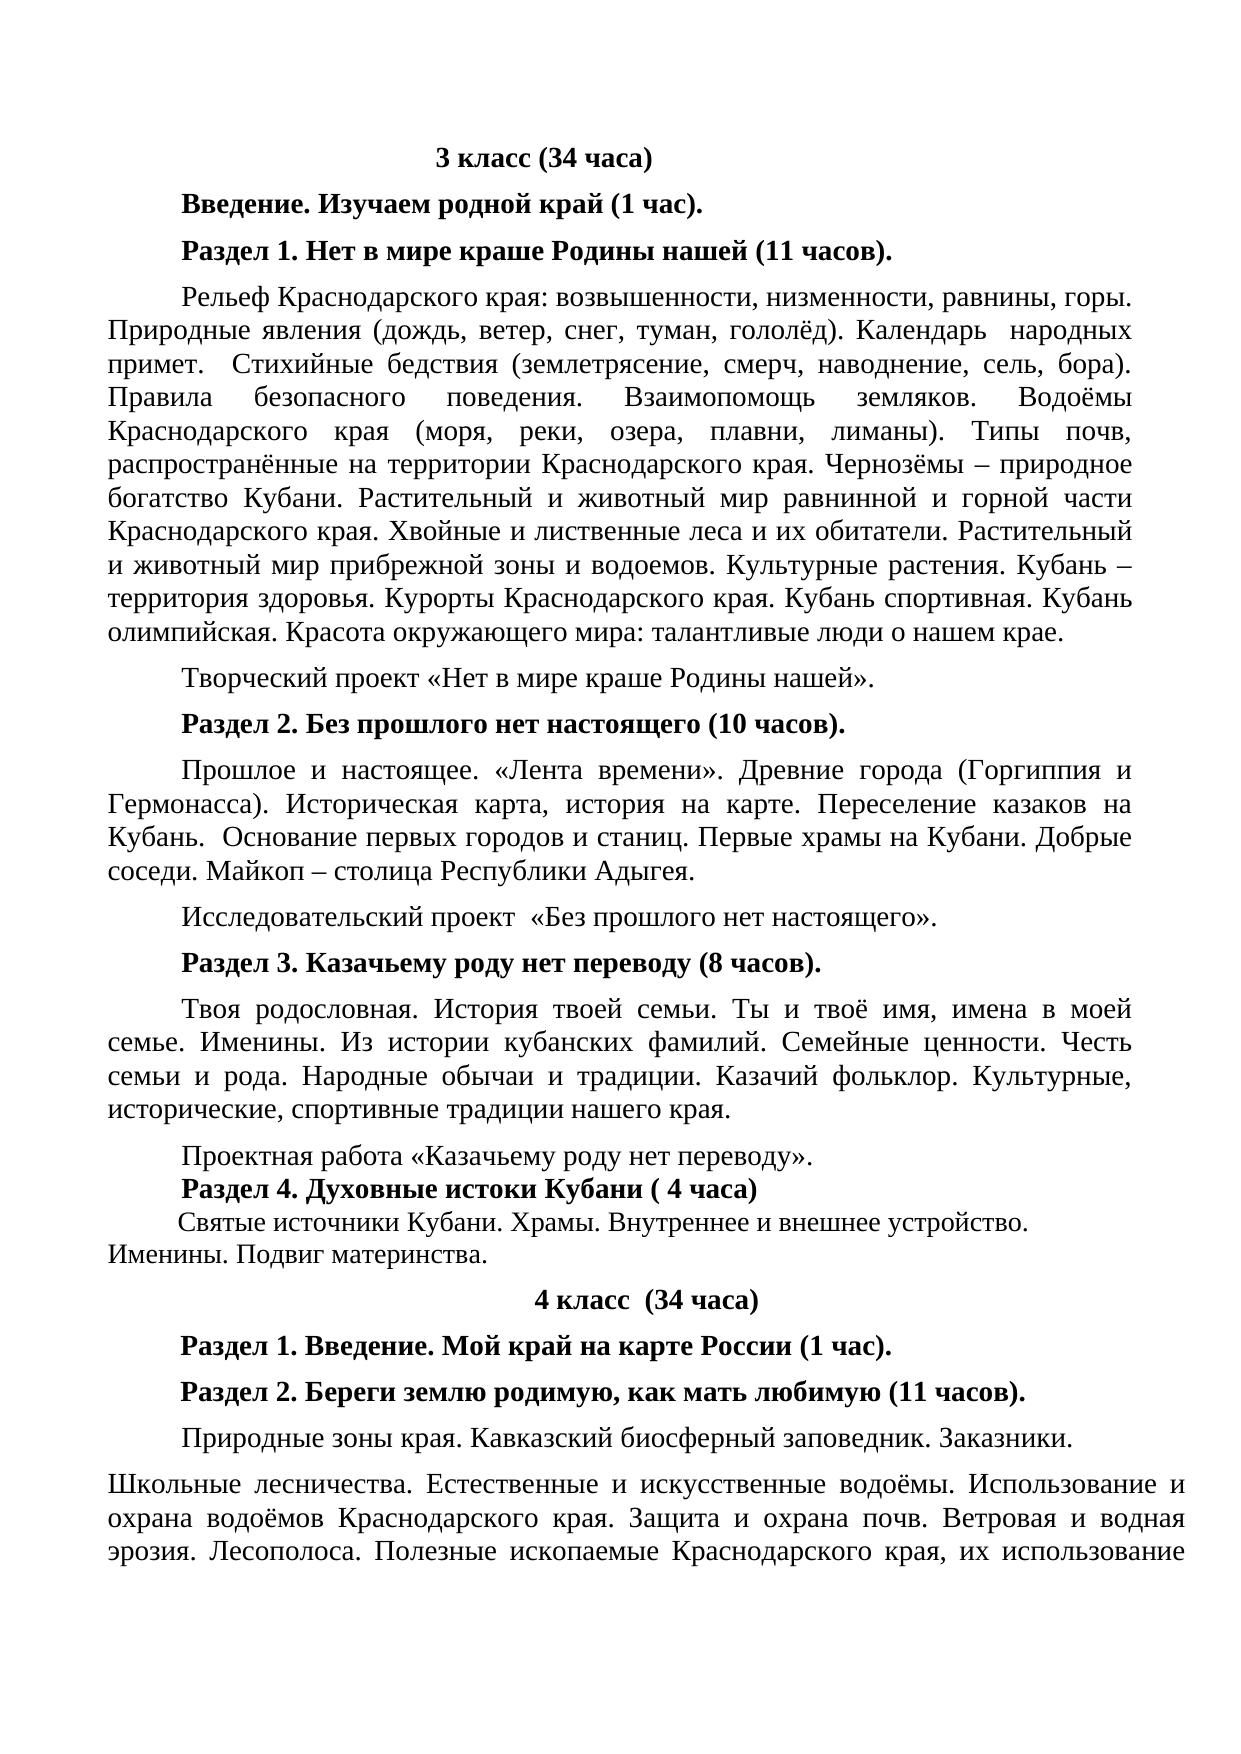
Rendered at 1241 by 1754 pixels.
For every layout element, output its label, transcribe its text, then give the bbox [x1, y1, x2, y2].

subtitle Раздел 3. Казачьему роду нет переводу (8 часов). [107, 945, 1133, 978]
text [107, 1466, 1186, 1567]
text Раздел 2. Береги землю родимую, как мать любимую (11 часов). [107, 1374, 1186, 1408]
text Святые источники Кубани. Храмы. Внутреннее и внешнее устройство. Именины. Подвиг материнства. [488, 1205, 1133, 1269]
text Природные зоны края. Кавказский биосферный заповедник. Заказники. [107, 1420, 1186, 1454]
subtitle Твоя родословная. История твоей семьи. Ты и твоё имя, имена в моей семье. Именины. Из истории кубанских фамилий. Семейные ценности. Честь семьи и рода. Народные обычаи и традиции. Казачий фольклор. Культурные, исторические, спортивные традиции нашего края. [107, 991, 1133, 1125]
subtitle Раздел 2. Без прошлого нет настоящего (10 часов). [107, 706, 1133, 740]
subtitle 3 класс (34 часа) [107, 141, 1133, 174]
subtitle Исследовательский проект «Без прошлого нет настоящего». [107, 899, 1133, 932]
subtitle Раздел 1. Нет в мире краше Родины нашей (11 часов). [107, 233, 1133, 266]
text 4 класс (34 часа) [107, 1282, 1186, 1316]
subtitle Прошлое и настоящее. «Лента времени». Древние города (Горгиппия и Гермонасса). Историческая карта, история на карте. Переселение казаков на Кубань. Основание первых городов и станиц. Первые храмы на Кубани. Добрые соседи. Майкоп – столица Республики Адыгея. [107, 752, 1133, 886]
text Раздел 4. Духовные истоки Кубани ( 4 часа) [107, 1171, 1133, 1205]
text Раздел 1. Введение. Мой край на карте России (1 час). [107, 1328, 1186, 1362]
subtitle Введение. Изучаем родной край (1 час). [107, 187, 1133, 220]
subtitle Рельеф Краснодарского края: возвышенности, низменности, равнины, горы. Природные явления (дождь, ветер, снег, туман, гололёд). Календарь народных примет. Стихийные бедствия (землетрясение, смерч, наводнение, сель, бора). Правила безопасного поведения. Взаимопомощь земляков. Водоёмы Краснодарского края (моря, реки, озера, плавни, лиманы). Типы почв, распространённые на территории Краснодарского края. Чернозёмы – природное богатство Кубани. Растительный и животный мир равнинной и горной части Краснодарского края. Хвойные и лиственные леса и их обитатели. Растительный и животный мир прибрежной зоны и водоемов. Культурные растения. Кубань – территория здоровья. Курорты Краснодарского края. Кубань спортивная. Кубань олимпийская. Красота окружающего мира: талантливые люди о нашем крае. [107, 279, 1133, 648]
subtitle Проектная работа «Казачьему роду нет переводу». [107, 1138, 1133, 1171]
subtitle Творческий проект «Нет в мире краше Родины нашей». [107, 660, 1133, 694]
